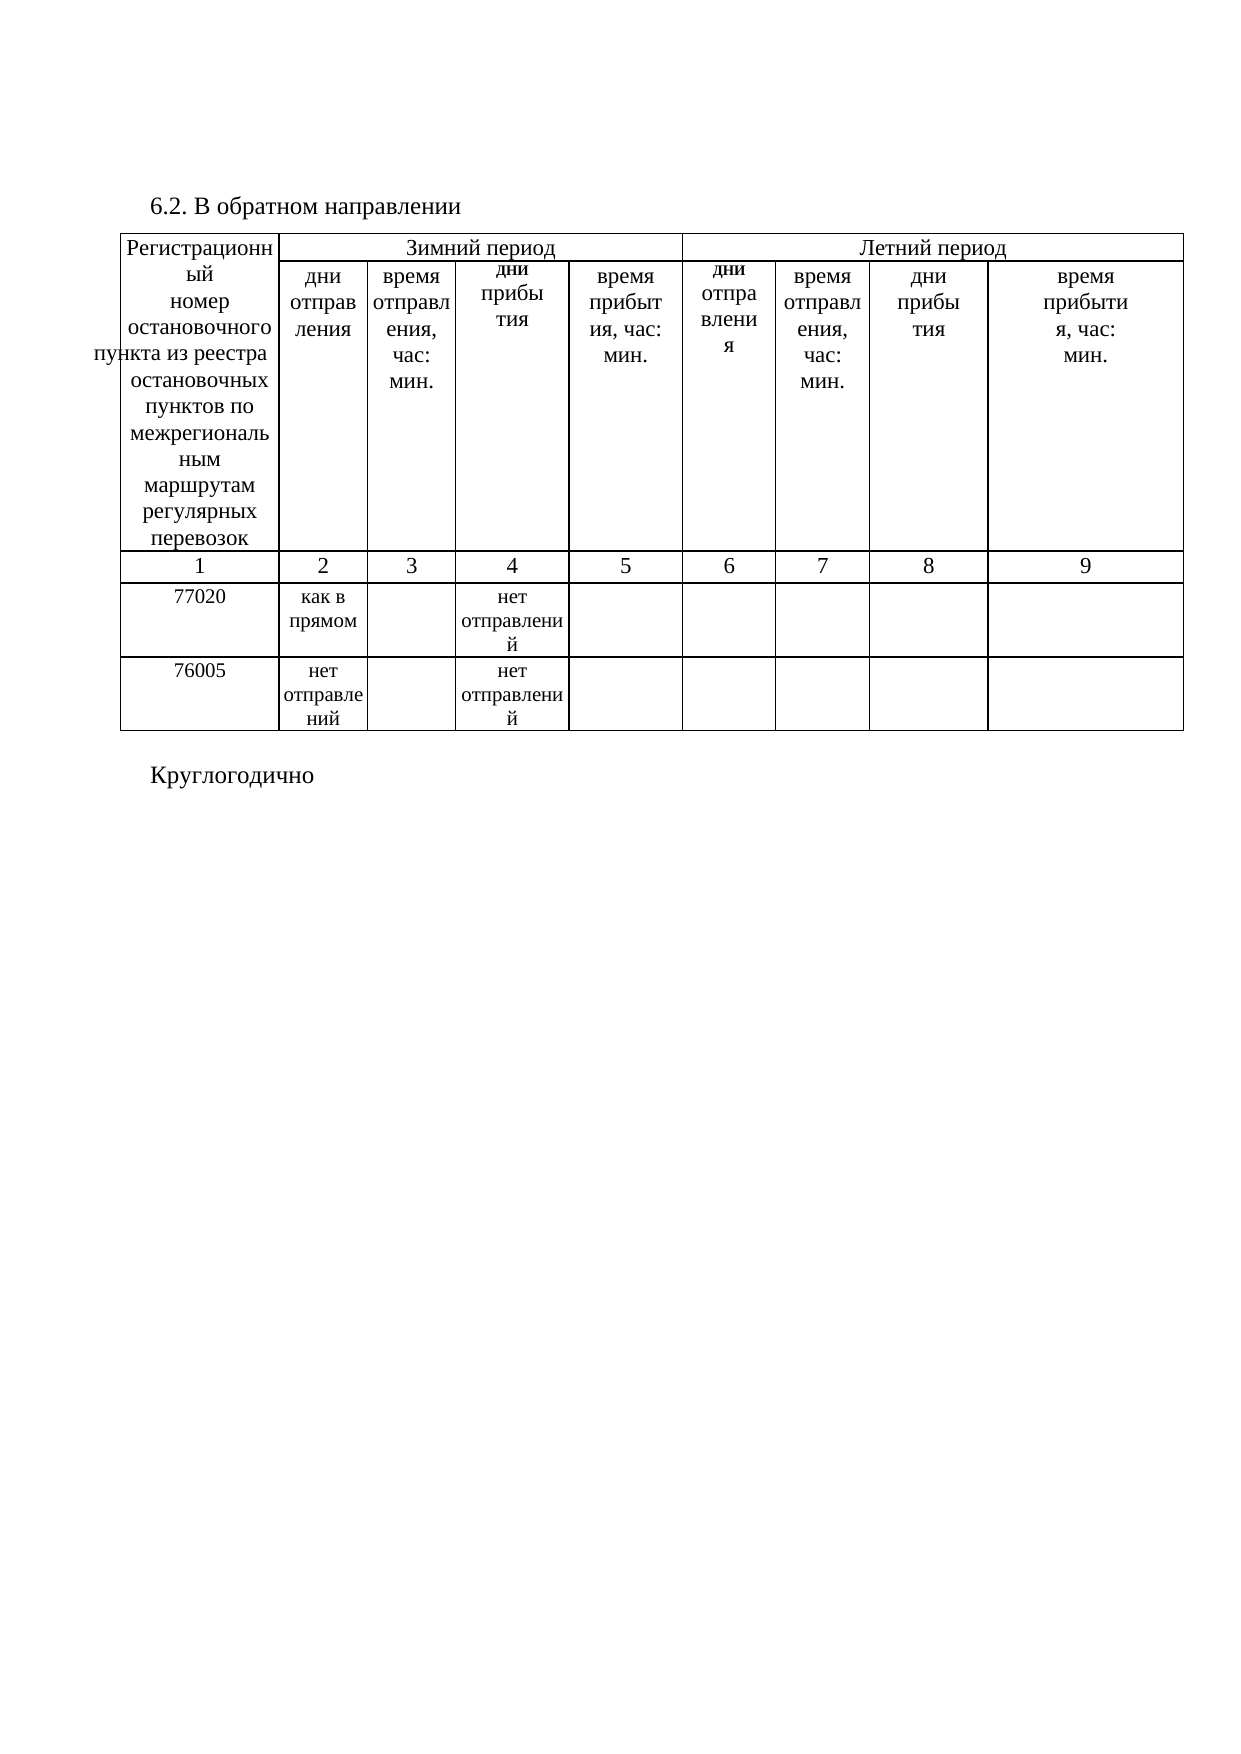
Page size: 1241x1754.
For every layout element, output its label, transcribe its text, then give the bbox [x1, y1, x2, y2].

table_cell 3 [368, 552, 455, 582]
table_cell [870, 584, 987, 656]
text 6.2. В обратном направлении [150, 191, 1090, 220]
table_cell [989, 584, 1183, 656]
table_cell 2 [280, 552, 367, 582]
table_cell нет отправлений [456, 584, 568, 656]
table_header Летний период [683, 234, 1183, 260]
table_cell [776, 658, 869, 730]
table_cell [776, 584, 869, 656]
table_cell 7 [776, 552, 869, 582]
table_cell нет отправлений [456, 658, 568, 730]
table_cell время прибыти я, час: мин. [989, 262, 1183, 550]
table_cell [570, 584, 682, 656]
table_header Зимний период [280, 234, 682, 260]
table_cell 1 [121, 552, 278, 582]
table_cell дни прибы тия [870, 262, 987, 550]
text Круглогодично [150, 760, 1090, 789]
table_cell 4 [456, 552, 568, 582]
table_cell [368, 658, 455, 730]
table_cell ДНИ отпра влени я [683, 262, 775, 550]
table_cell 77020 [121, 584, 278, 656]
table_cell как в прямом [280, 584, 367, 656]
table_cell дни отправ ления [280, 262, 367, 550]
table_cell [989, 658, 1183, 730]
table_cell время отправл ения, час: мин. [776, 262, 869, 550]
table_cell 9 [989, 552, 1183, 582]
table_cell 6 [683, 552, 775, 582]
table_cell [870, 658, 987, 730]
table_cell время прибыт ия, час: мин. [570, 262, 682, 550]
table_cell [683, 658, 775, 730]
table_cell 76005 [121, 658, 278, 730]
table_cell [683, 584, 775, 656]
table_cell 8 [870, 552, 987, 582]
table_cell [368, 584, 455, 656]
table_cell 5 [570, 552, 682, 582]
table_header Регистрационный номер остановочного пункта из реестра остановочных пунктов по межрегиональным маршрутам регулярных перевозок [121, 234, 278, 550]
table_cell [570, 658, 682, 730]
table_cell нет отправлений [280, 658, 367, 730]
table_cell ДНИ прибы тия [456, 262, 568, 550]
table_cell время отправл ения, час: мин. [368, 262, 455, 550]
